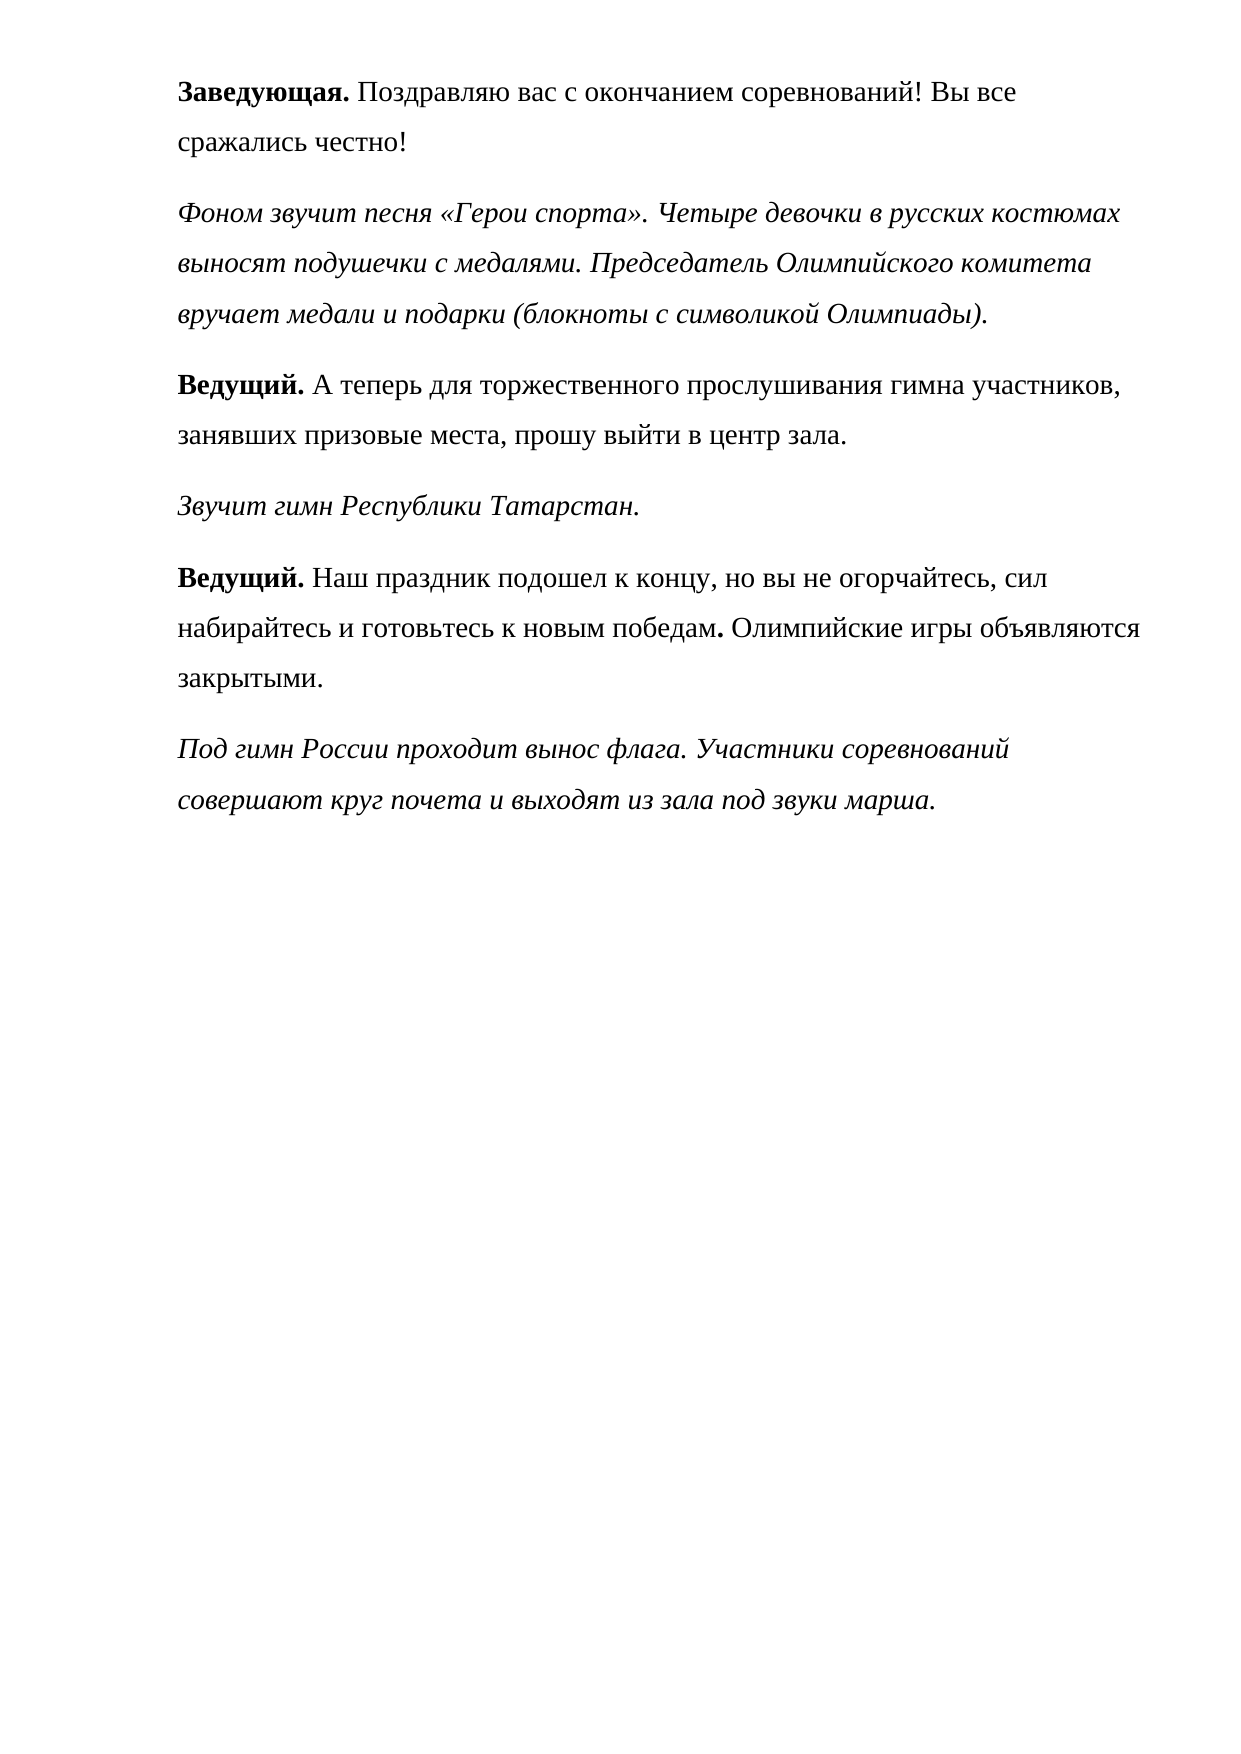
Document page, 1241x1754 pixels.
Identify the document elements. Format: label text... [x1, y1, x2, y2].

text Фоном звучит песня «Герои спорта». Четыре девочки в русских костюмах выносят подушечки с медалями. Председатель Олимпийского комитета вручает медали и подарки (блокноты с символикой Олимпиады). [177, 195, 1152, 329]
text Заведующая. Поздравляю вас с окончанием соревнований! Вы все сражались честно! [177, 74, 1152, 158]
text Ведущий. А теперь для торжественного прослушивания гимна участников, занявших призовые места, прошу выйти в центр зала. [177, 367, 1152, 451]
text Ведущий. Наш праздник подошел к концу, но вы не огорчайтесь, сил набирайтесь и готовьтесь к новым победам. Олимпийские игры объявляются закрытыми. [177, 560, 1152, 694]
text Звучит гимн Республики Татарстан. [177, 488, 1152, 522]
text Под гимн России проходит вынос флага. Участники соревнований совершают круг почета и выходят из зала под звуки марша. [177, 731, 1152, 815]
